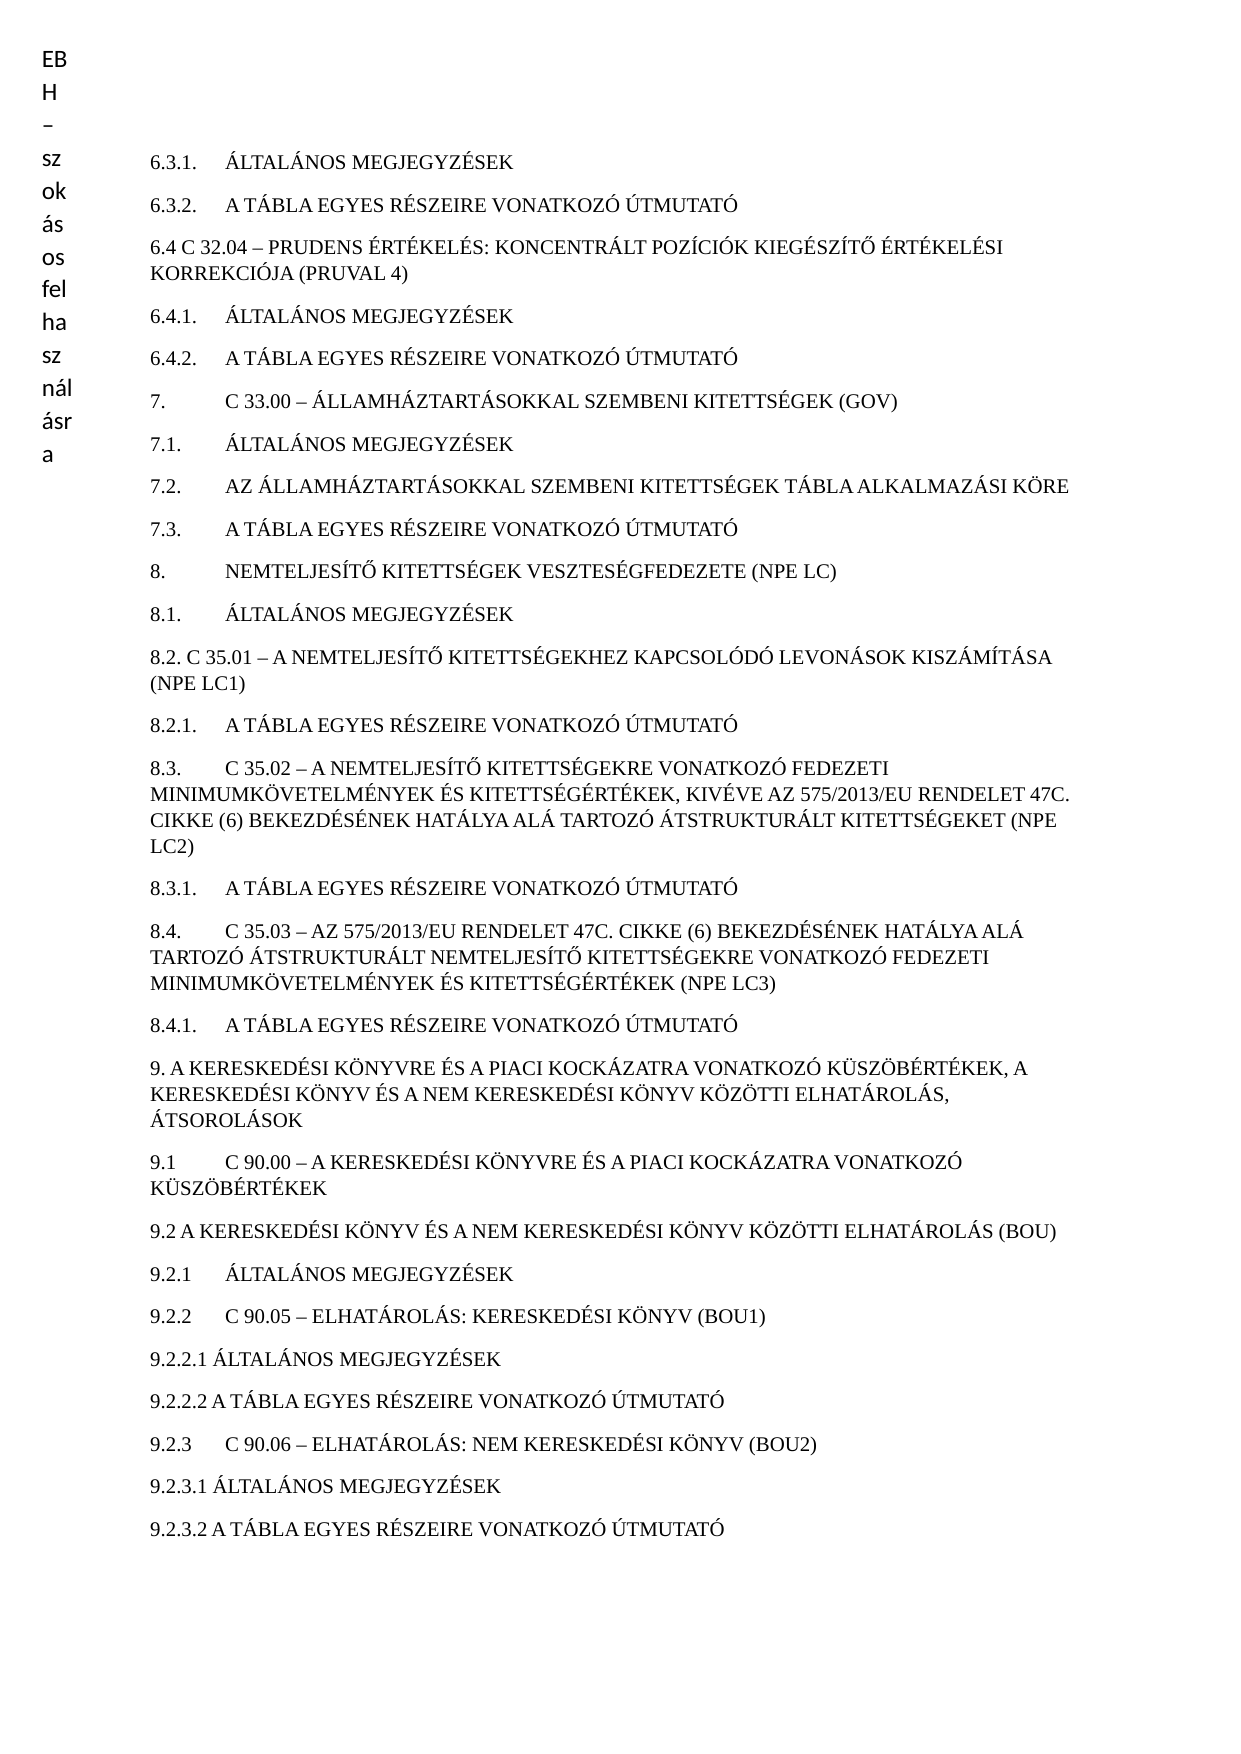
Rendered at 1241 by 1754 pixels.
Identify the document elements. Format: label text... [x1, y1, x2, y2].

text 8.4.1. A TÁBLA EGYES RÉSZEIRE VONATKOZÓ ÚTMUTATÓ [150, 1013, 1090, 1037]
text 8.2. C 35.01 – A NEMTELJESÍTŐ KITETTSÉGEKHEZ KAPCSOLÓDÓ LEVONÁSOK KISZÁMÍTÁSA (NPE LC1) [150, 644, 1090, 694]
text 9.1 C 90.00 – A KERESKEDÉSI KÖNYVRE ÉS A PIACI KOCKÁZATRA VONATKOZÓ KÜSZÖBÉRTÉKEK [150, 1150, 1090, 1200]
text 8.4. C 35.03 – AZ 575/2013/EU RENDELET 47C. CIKKE (6) BEKEZDÉSÉNEK HATÁLYA ALÁ TARTOZÓ ÁTSTRUKTURÁLT NEMTELJESÍTŐ KITETTSÉGEKRE VONATKOZÓ FEDEZETI MINIMUMKÖVETELMÉNYEK ÉS KITETTSÉGÉRTÉKEK (NPE LC3) [150, 919, 1090, 995]
text 7.3. A TÁBLA EGYES RÉSZEIRE VONATKOZÓ ÚTMUTATÓ [150, 517, 1090, 541]
text 9.2.2 C 90.05 – ELHATÁROLÁS: KERESKEDÉSI KÖNYV (BOU1) [150, 1304, 1090, 1328]
text 9.2.2.2 A TÁBLA EGYES RÉSZEIRE VONATKOZÓ ÚTMUTATÓ [150, 1389, 1090, 1413]
text 7.1. ÁLTALÁNOS MEGJEGYZÉSEK [150, 432, 1090, 456]
text 9.2.3.1 ÁLTALÁNOS MEGJEGYZÉSEK [150, 1474, 1090, 1498]
text 6.3.1. ÁLTALÁNOS MEGJEGYZÉSEK [150, 150, 1090, 174]
text 9.2 A KERESKEDÉSI KÖNYV ÉS A NEM KERESKEDÉSI KÖNYV KÖZÖTTI ELHATÁROLÁS (BOU) [150, 1219, 1090, 1243]
text 8.1. ÁLTALÁNOS MEGJEGYZÉSEK [150, 602, 1090, 626]
text 9. A KERESKEDÉSI KÖNYVRE ÉS A PIACI KOCKÁZATRA VONATKOZÓ KÜSZÖBÉRTÉKEK, A KERESKEDÉSI KÖNYV ÉS A NEM KERESKEDÉSI KÖNYV KÖZÖTTI ELHATÁROLÁS, ÁTSOROLÁSOK [150, 1056, 1090, 1132]
text 8.2.1. A TÁBLA EGYES RÉSZEIRE VONATKOZÓ ÚTMUTATÓ [150, 713, 1090, 737]
text 9.2.3 C 90.06 – ELHATÁROLÁS: NEM KERESKEDÉSI KÖNYV (BOU2) [150, 1432, 1090, 1456]
text 9.2.1 ÁLTALÁNOS MEGJEGYZÉSEK [150, 1261, 1090, 1286]
text 7. C 33.00 – ÁLLAMHÁZTARTÁSOKKAL SZEMBENI KITETTSÉGEK (GOV) [150, 389, 1090, 413]
text 6.4.1. ÁLTALÁNOS MEGJEGYZÉSEK [150, 304, 1090, 328]
text 6.3.2. A TÁBLA EGYES RÉSZEIRE VONATKOZÓ ÚTMUTATÓ [150, 193, 1090, 217]
text 9.2.3.2 A TÁBLA EGYES RÉSZEIRE VONATKOZÓ ÚTMUTATÓ [150, 1517, 1090, 1541]
text 9.2.2.1 ÁLTALÁNOS MEGJEGYZÉSEK [150, 1347, 1090, 1371]
text 8. NEMTELJESÍTŐ KITETTSÉGEK VESZTESÉGFEDEZETE (NPE LC) [150, 559, 1090, 583]
text 6.4 C 32.04 – PRUDENS ÉRTÉKELÉS: KONCENTRÁLT POZÍCIÓK KIEGÉSZÍTŐ ÉRTÉKELÉSI KORREKCIÓJA (PRUVAL 4) [150, 235, 1090, 285]
text 7.2. AZ ÁLLAMHÁZTARTÁSOKKAL SZEMBENI KITETTSÉGEK TÁBLA ALKALMAZÁSI KÖRE [150, 474, 1090, 498]
text 8.3. C 35.02 – A NEMTELJESÍTŐ KITETTSÉGEKRE VONATKOZÓ FEDEZETI MINIMUMKÖVETELMÉNYEK ÉS KITETTSÉGÉRTÉKEK, KIVÉVE AZ 575/2013/EU RENDELET 47C. CIKKE (6) BEKEZDÉSÉNEK HATÁLYA ALÁ TARTOZÓ ÁTSTRUKTURÁLT KITETTSÉGEKET (NPE LC2) [150, 756, 1090, 858]
text 8.3.1. A TÁBLA EGYES RÉSZEIRE VONATKOZÓ ÚTMUTATÓ [150, 876, 1090, 900]
text 6.4.2. A TÁBLA EGYES RÉSZEIRE VONATKOZÓ ÚTMUTATÓ [150, 346, 1090, 370]
